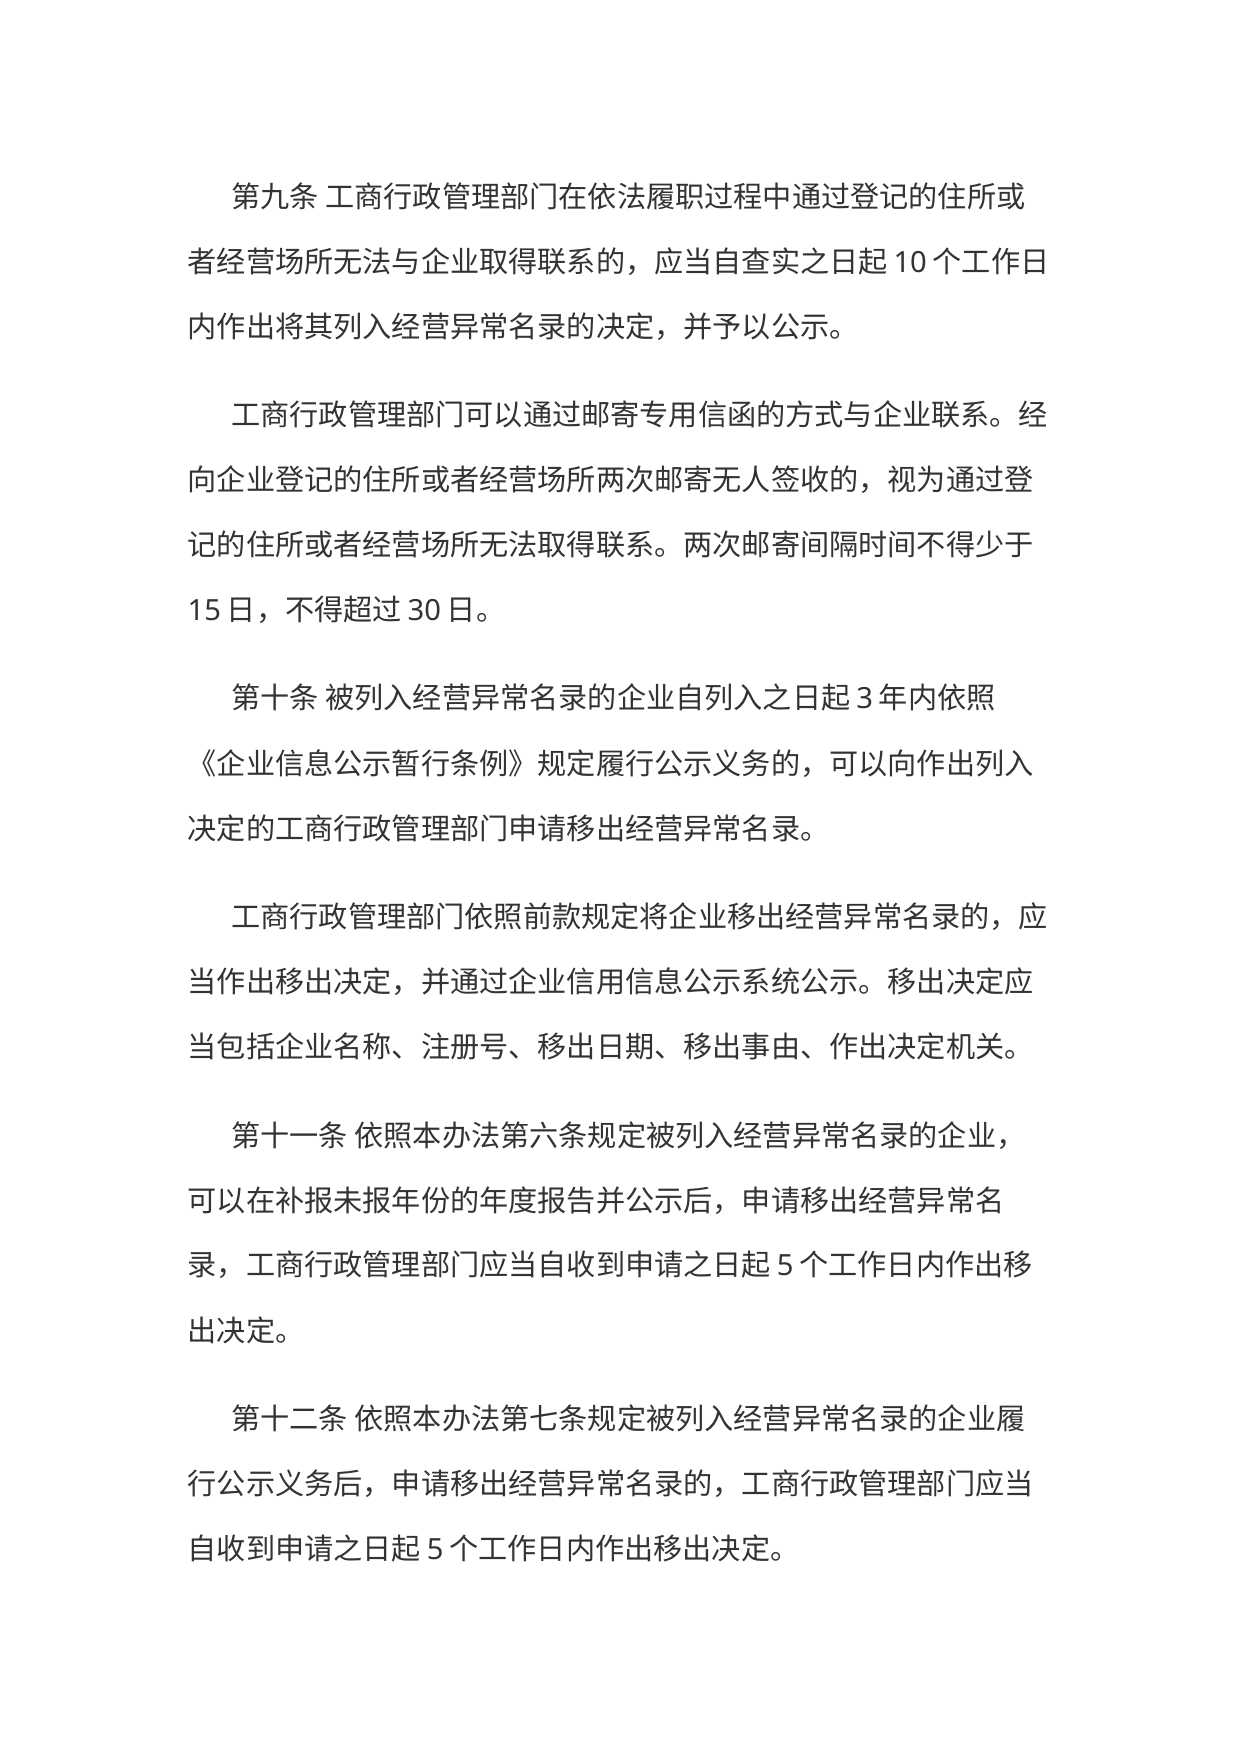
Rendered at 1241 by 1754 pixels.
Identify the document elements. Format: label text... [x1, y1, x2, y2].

text 第十二条 依照本办法第七条规定被列入经营异常名录的企业履行公示义务后，申请移出经营异常名录的，工商行政管理部门应当自收到申请之日起5个工作日内作出移出决定。 [187, 1384, 1053, 1579]
text 工商行政管理部门可以通过邮寄专用信函的方式与企业联系。经向企业登记的住所或者经营场所两次邮寄无人签收的，视为通过登记的住所或者经营场所无法取得联系。两次邮寄间隔时间不得少于15日，不得超过30日。 [187, 380, 1053, 640]
text 工商行政管理部门依照前款规定将企业移出经营异常名录的，应当作出移出决定，并通过企业信用信息公示系统公示。移出决定应当包括企业名称、注册号、移出日期、移出事由、作出决定机关。 [187, 882, 1053, 1077]
text 第十条 被列入经营异常名录的企业自列入之日起3年内依照《企业信息公示暂行条例》规定履行公示义务的，可以向作出列入决定的工商行政管理部门申请移出经营异常名录。 [187, 664, 1053, 859]
text 第九条 工商行政管理部门在依法履职过程中通过登记的住所或者经营场所无法与企业取得联系的，应当自查实之日起10个工作日内作出将其列入经营异常名录的决定，并予以公示。 [187, 162, 1053, 357]
text 第十一条 依照本办法第六条规定被列入经营异常名录的企业，可以在补报未报年份的年度报告并公示后，申请移出经营异常名录，工商行政管理部门应当自收到申请之日起5个工作日内作出移出决定。 [187, 1101, 1053, 1361]
